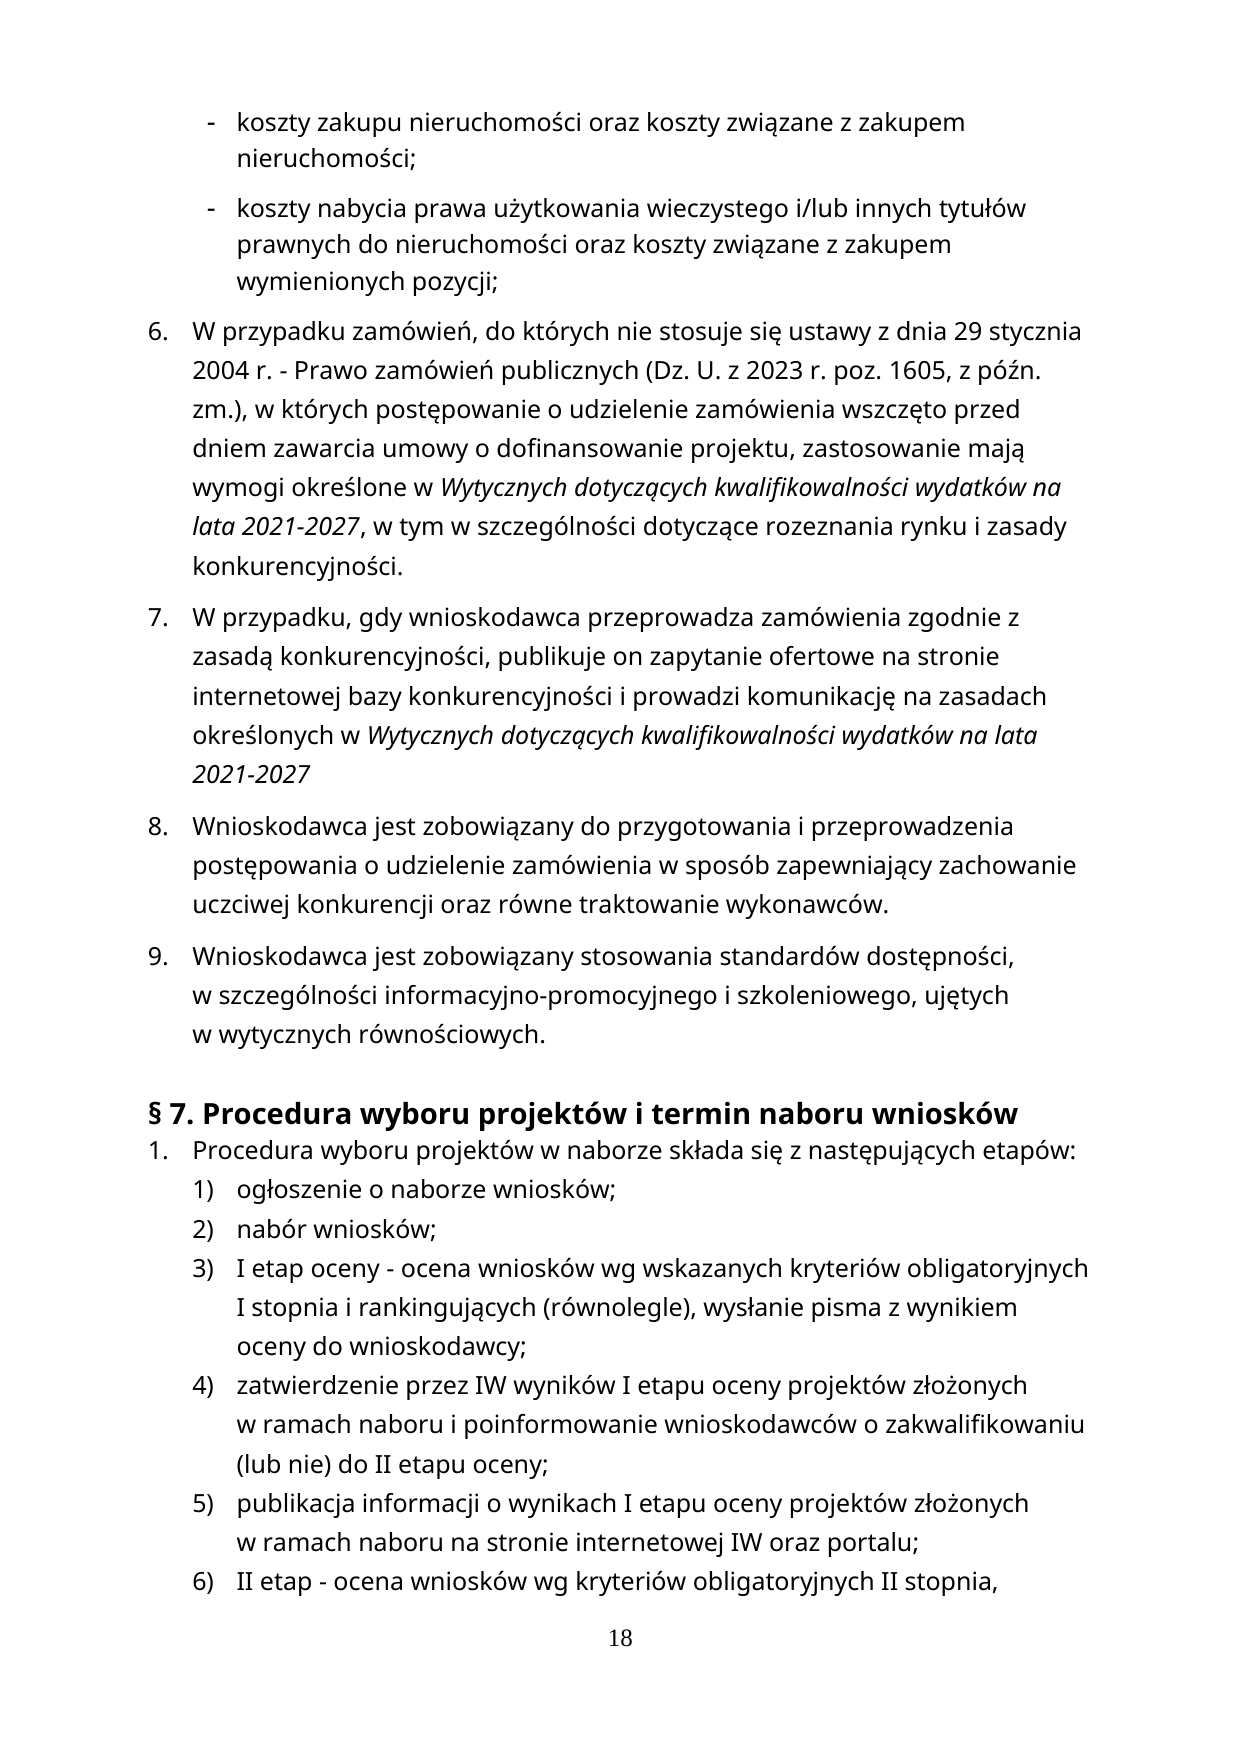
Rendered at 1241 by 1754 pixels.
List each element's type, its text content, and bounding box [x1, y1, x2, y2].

list ogłoszenie o naborze wniosków; [192, 1172, 1092, 1206]
list zatwierdzenie przez IW wyników I etapu oceny projektów złożonych w ramach naboru i poinformowanie wnioskodawców o zakwalifikowaniu (lub nie) do II etapu oceny; [192, 1368, 1092, 1480]
list koszty zakupu nieruchomości oraz koszty związane z zakupem nieruchomości; [207, 104, 1092, 175]
list Procedura wyboru projektów w naborze składa się z następujących etapów: [148, 1133, 1092, 1167]
list nabór wniosków; [192, 1211, 1092, 1245]
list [192, 1564, 1092, 1598]
list publikacja informacji o wynikach I etapu oceny projektów złożonych w ramach naboru na stronie internetowej IW oraz portalu; [192, 1485, 1092, 1559]
list W przypadku, gdy wnioskodawca przeprowadza zamówienia zgodnie z zasadą konkurencyjności, publikuje on zapytanie ofertowe na stronie internetowej bazy konkurencyjności i prowadzi komunikację na zasadach określonych w Wytycznych dotyczących kwalifikowalności wydatków na lata 2021-2027 [148, 600, 1092, 791]
list koszty nabycia prawa użytkowania wieczystego i/lub innych tytułów prawnych do nieruchomości oraz koszty związane z zakupem wymienionych pozycji; [207, 190, 1092, 298]
subtitle § 7. Procedura wyboru projektów i termin naboru wniosków [148, 1093, 1092, 1133]
list Wnioskodawca jest zobowiązany stosowania standardów dostępności, w szczególności informacyjno-promocyjnego i szkoleniowego, ujętych w wytycznych równościowych. [148, 938, 1092, 1051]
list I etap oceny - ocena wniosków wg wskazanych kryteriów obligatoryjnych I stopnia i rankingujących (równolegle), wysłanie pisma z wynikiem oceny do wnioskodawcy; [192, 1250, 1092, 1363]
list W przypadku zamówień, do których nie stosuje się ustawy z dnia 29 stycznia 2004 r. - Prawo zamówień publicznych (Dz. U. z 2023 r. poz. 1605, z późn. zm.), w których postępowanie o udzielenie zamówienia wszczęto przed dniem zawarcia umowy o dofinansowanie projektu, zastosowanie mają wymogi określone w Wytycznych dotyczących kwalifikowalności wydatków na lata 2021-2027, w tym w szczególności dotyczące rozeznania rynku i zasady konkurencyjności. [148, 313, 1092, 582]
list Wnioskodawca jest zobowiązany do przygotowania i przeprowadzenia postępowania o udzielenie zamówienia w sposób zapewniający zachowanie uczciwej konkurencji oraz równe traktowanie wykonawców. [148, 808, 1092, 921]
